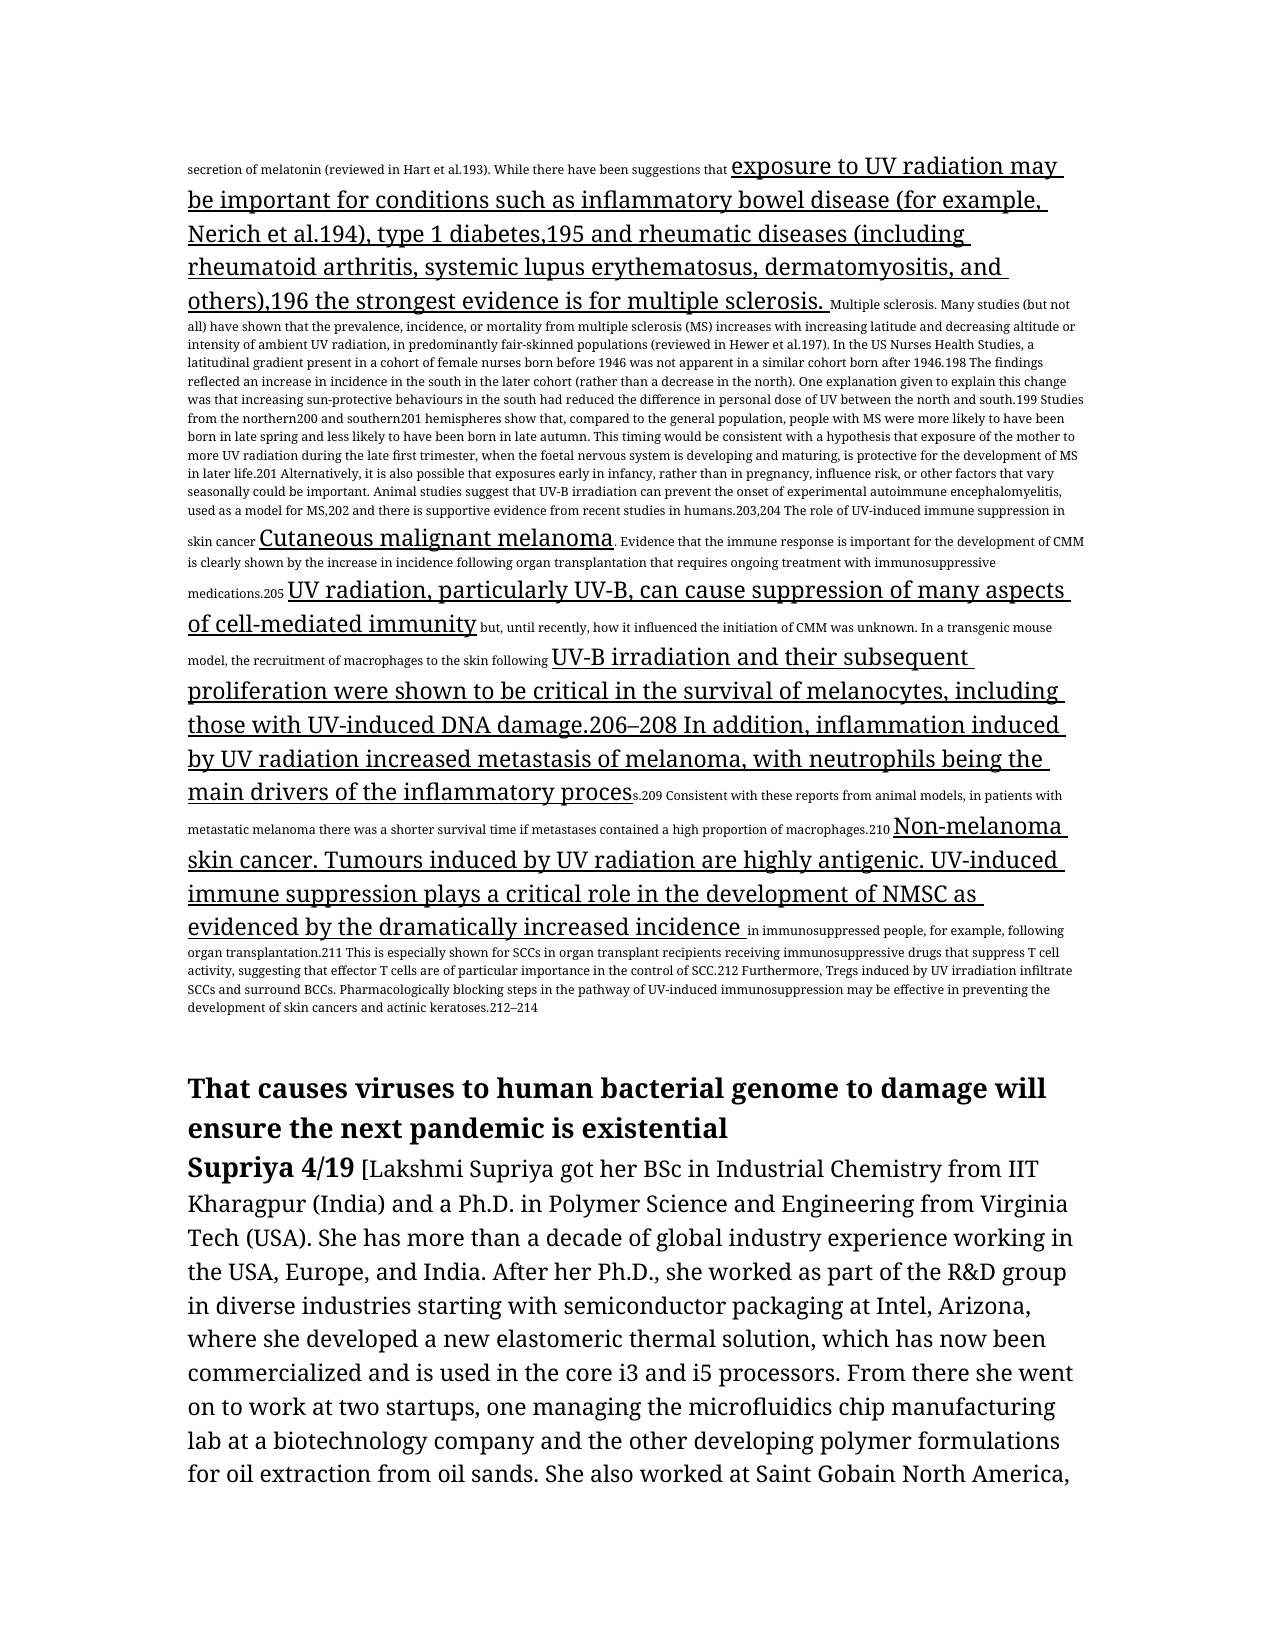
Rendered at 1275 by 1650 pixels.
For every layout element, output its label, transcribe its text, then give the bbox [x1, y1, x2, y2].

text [187, 1149, 1087, 1489]
subtitle That causes viruses to human bacterial genome to damage will ensure the next pandemic is existential [187, 1069, 1087, 1146]
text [187, 150, 1087, 1016]
